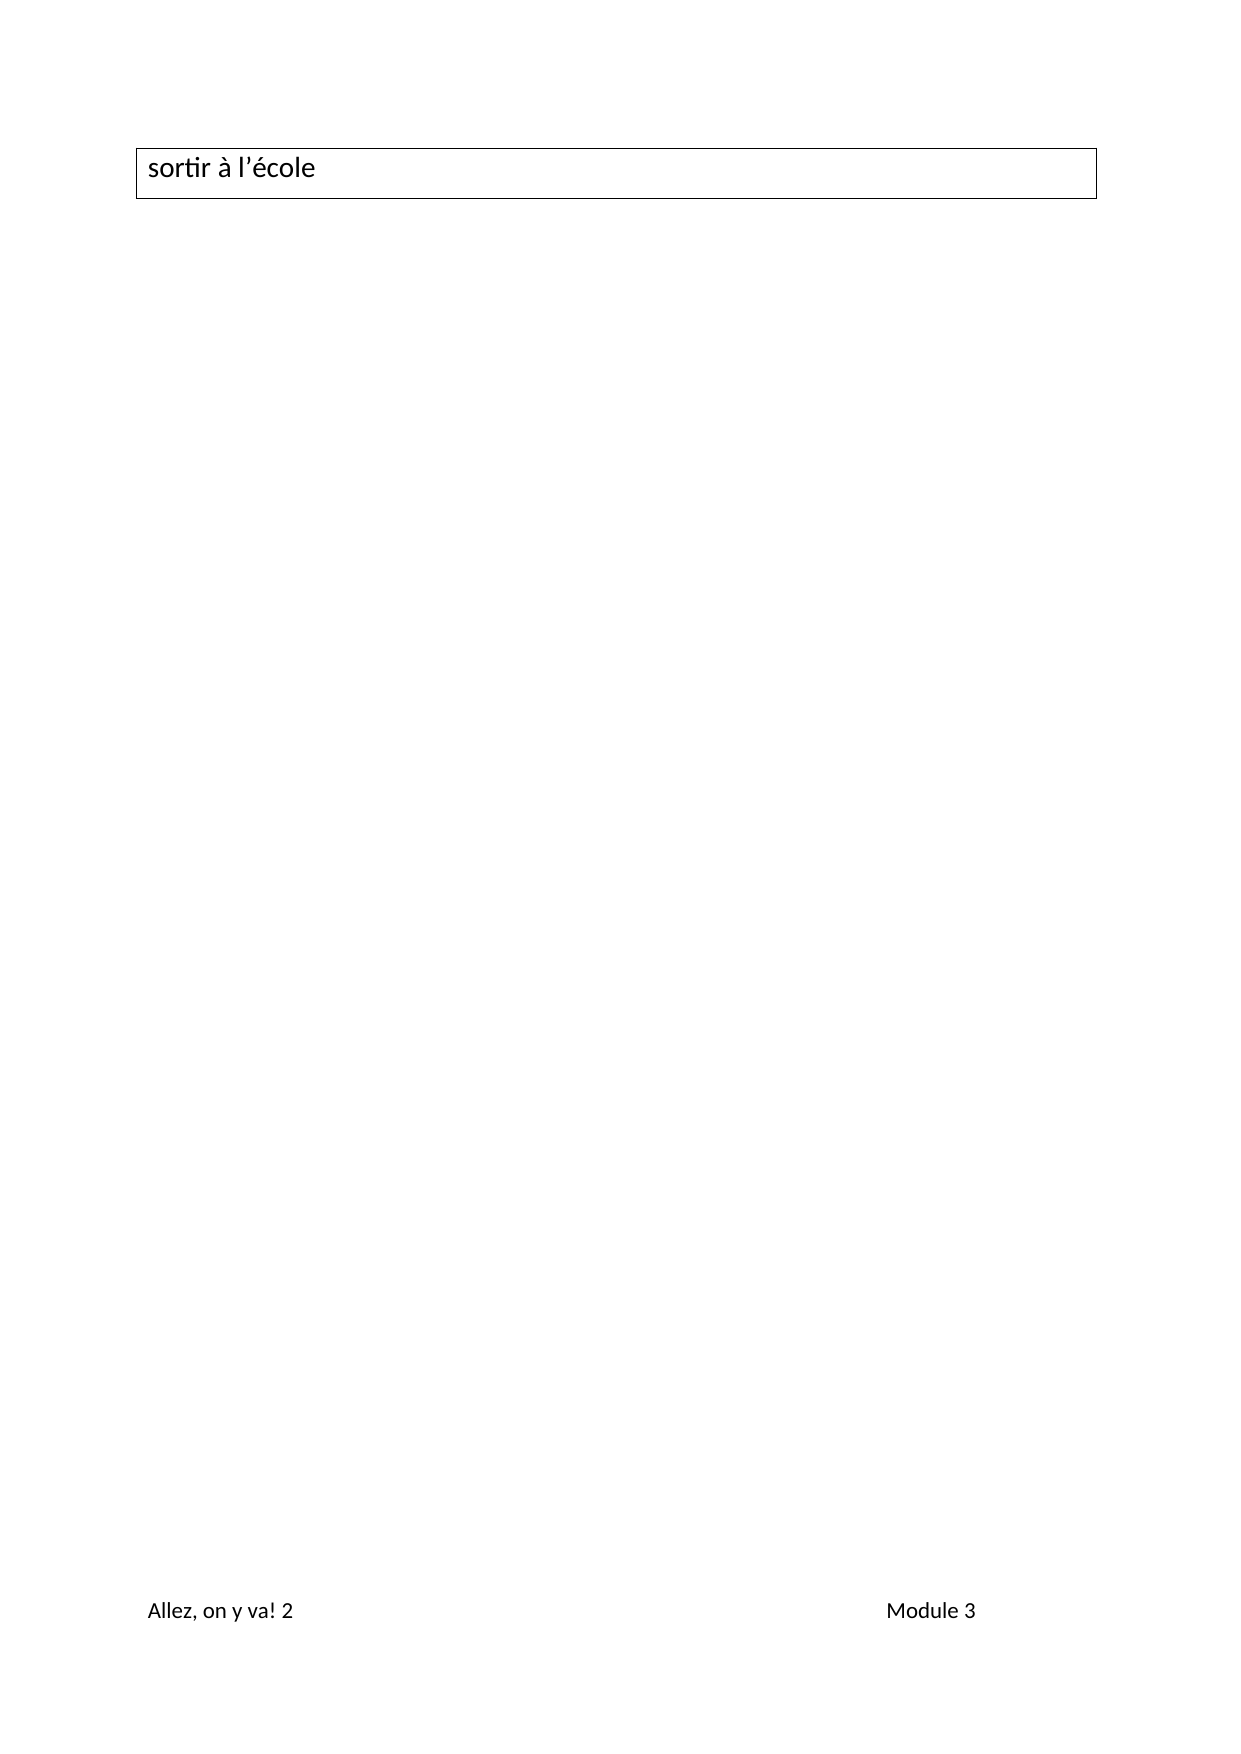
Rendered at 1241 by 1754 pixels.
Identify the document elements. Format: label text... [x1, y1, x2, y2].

table_cell sortir à l’école [137, 149, 1096, 197]
